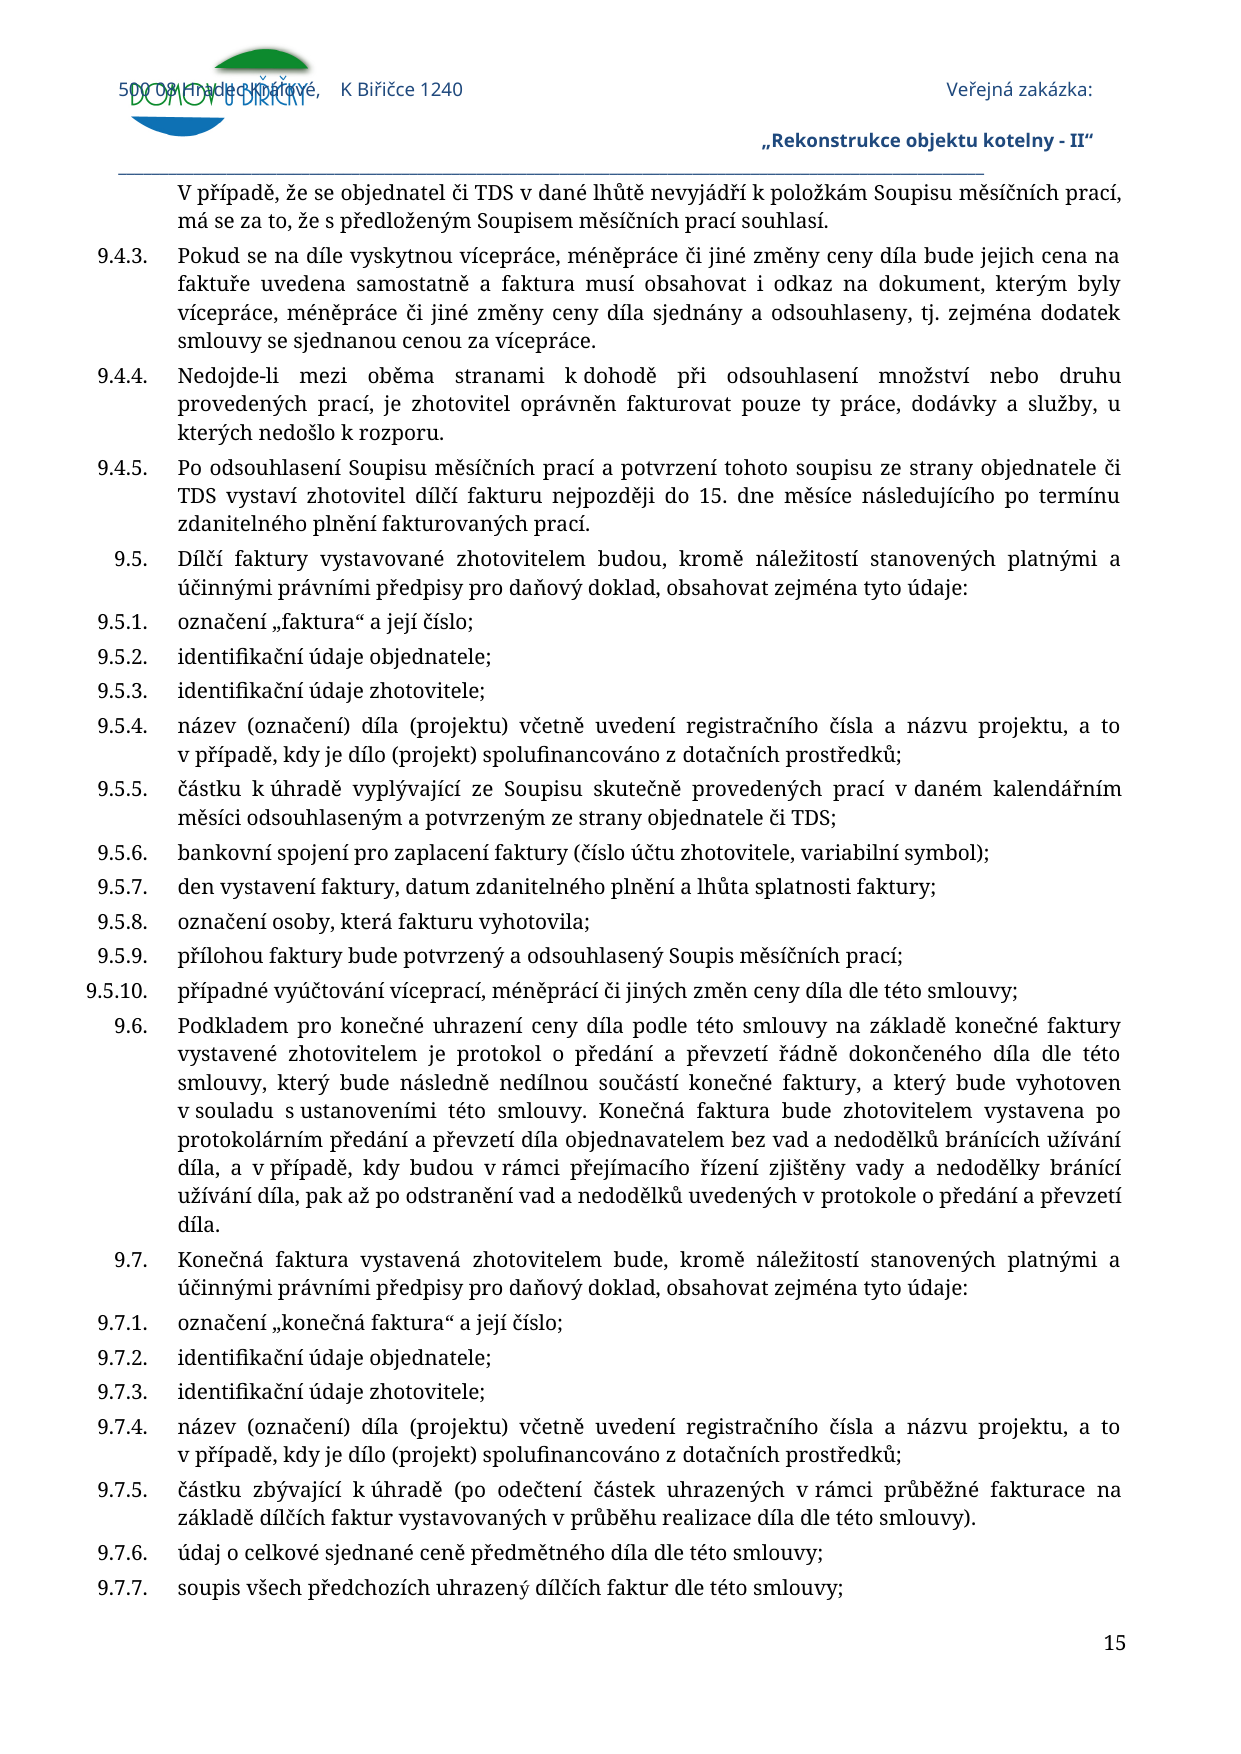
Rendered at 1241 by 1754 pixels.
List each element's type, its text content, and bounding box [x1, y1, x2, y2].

list případné vyúčtování víceprací, méněprácí či jiných změn ceny díla dle této smlouvy; [148, 976, 1122, 1005]
list název (označení) díla (projektu) včetně uvedení registračního čísla a názvu projektu, a to v případě, kdy je dílo (projekt) spolufinancováno z dotačních prostředků; [148, 1412, 1122, 1469]
list údaj o celkové sjednané ceně předmětného díla dle této smlouvy; [148, 1538, 1122, 1567]
list identifikační údaje zhotovitele; [148, 677, 1122, 705]
list přílohou faktury bude potvrzený a odsouhlasený Soupis měsíčních prací; [148, 942, 1122, 970]
list označení osoby, která fakturu vyhotovila; [148, 907, 1122, 935]
list identifikační údaje zhotovitele; [148, 1377, 1122, 1406]
list den vystavení faktury, datum zdanitelného plnění a lhůta splatnosti faktury; [148, 872, 1122, 901]
list bankovní spojení pro zaplacení faktury (číslo účtu zhotovitele, variabilní symbol); [148, 838, 1122, 866]
list Nedojde-li mezi oběma stranami k dohodě při odsouhlasení množství nebo druhu provedených prací, je zhotovitel oprávněn fakturovat pouze ty práce, dodávky a služby, u kterých nedošlo k rozporu. [148, 361, 1122, 446]
list označení „konečná faktura“ a její číslo; [148, 1308, 1122, 1336]
picture [95, 30, 344, 155]
list označení „faktura“ a její číslo; [148, 607, 1122, 636]
list částku zbývající k úhradě (po odečtení částek uhrazených v rámci průběžné fakturace na základě dílčích faktur vystavovaných v průběhu realizace díla dle této smlouvy). [148, 1475, 1122, 1532]
list identifikační údaje objednatele; [148, 1343, 1122, 1371]
list V případě, že se objednatel či TDS v dané lhůtě nevyjádří k položkám Soupisu měsíčních prací, má se za to, že s předloženým Soupisem měsíčních prací souhlasí. [177, 178, 1122, 235]
list soupis všech předchozích uhrazen dílčích faktur dle této smlouvy; [148, 1573, 1122, 1601]
list Pokud se na díle vyskytnou vícepráce, méněpráce či jiné změny ceny díla bude jejich cena na faktuře uvedena samostatně a faktura musí obsahovat i odkaz na dokument, kterým byly vícepráce, méněpráce či jiné změny ceny díla sjednány a odsouhlaseny, tj. zejména dodatek smlouvy se sjednanou cenou za vícepráce. [148, 241, 1122, 355]
list částku k úhradě vyplývající ze Soupisu skutečně provedených prací v daném kalendářním měsíci odsouhlaseným a potvrzeným ze strany objednatele či TDS; [148, 774, 1122, 831]
list název (označení) díla (projektu) včetně uvedení registračního čísla a názvu projektu, a to v případě, kdy je dílo (projekt) spolufinancováno z dotačních prostředků; [148, 711, 1122, 768]
list Po odsouhlasení Soupisu měsíčních prací a potvrzení tohoto soupisu ze strany objednatele či TDS vystaví zhotovitel dílčí fakturu nejpozději do 15. dne měsíce následujícího po termínu zdanitelného plnění fakturovaných prací. [148, 453, 1122, 538]
list Konečná faktura vystavená zhotovitelem bude, kromě náležitostí stanovených platnými a účinnými právními předpisy pro daňový doklad, obsahovat zejména tyto údaje: [148, 1245, 1122, 1302]
list Dílčí faktury vystavované zhotovitelem budou, kromě náležitostí stanovených platnými a účinnými právními předpisy pro daňový doklad, obsahovat zejména tyto údaje: [148, 544, 1122, 601]
list identifikační údaje objednatele; [148, 642, 1122, 670]
list Podkladem pro konečné uhrazení ceny díla podle této smlouvy na základě konečné faktury vystavené zhotovitelem je protokol o předání a převzetí řádně dokončeného díla dle této smlouvy, který bude následně nedílnou součástí konečné faktury, a který bude vyhotoven v souladu s ustanoveními této smlouvy. Konečná faktura bude zhotovitelem vystavena po protokolárním předání a převzetí díla objednavatelem bez vad a nedodělků bránících užívání díla, a v případě, kdy budou v rámci přejímacího řízení zjištěny vady a nedodělky bránící užívání díla, pak až po odstranění vad a nedodělků uvedených v protokole o předání a převzetí díla. [148, 1011, 1122, 1238]
